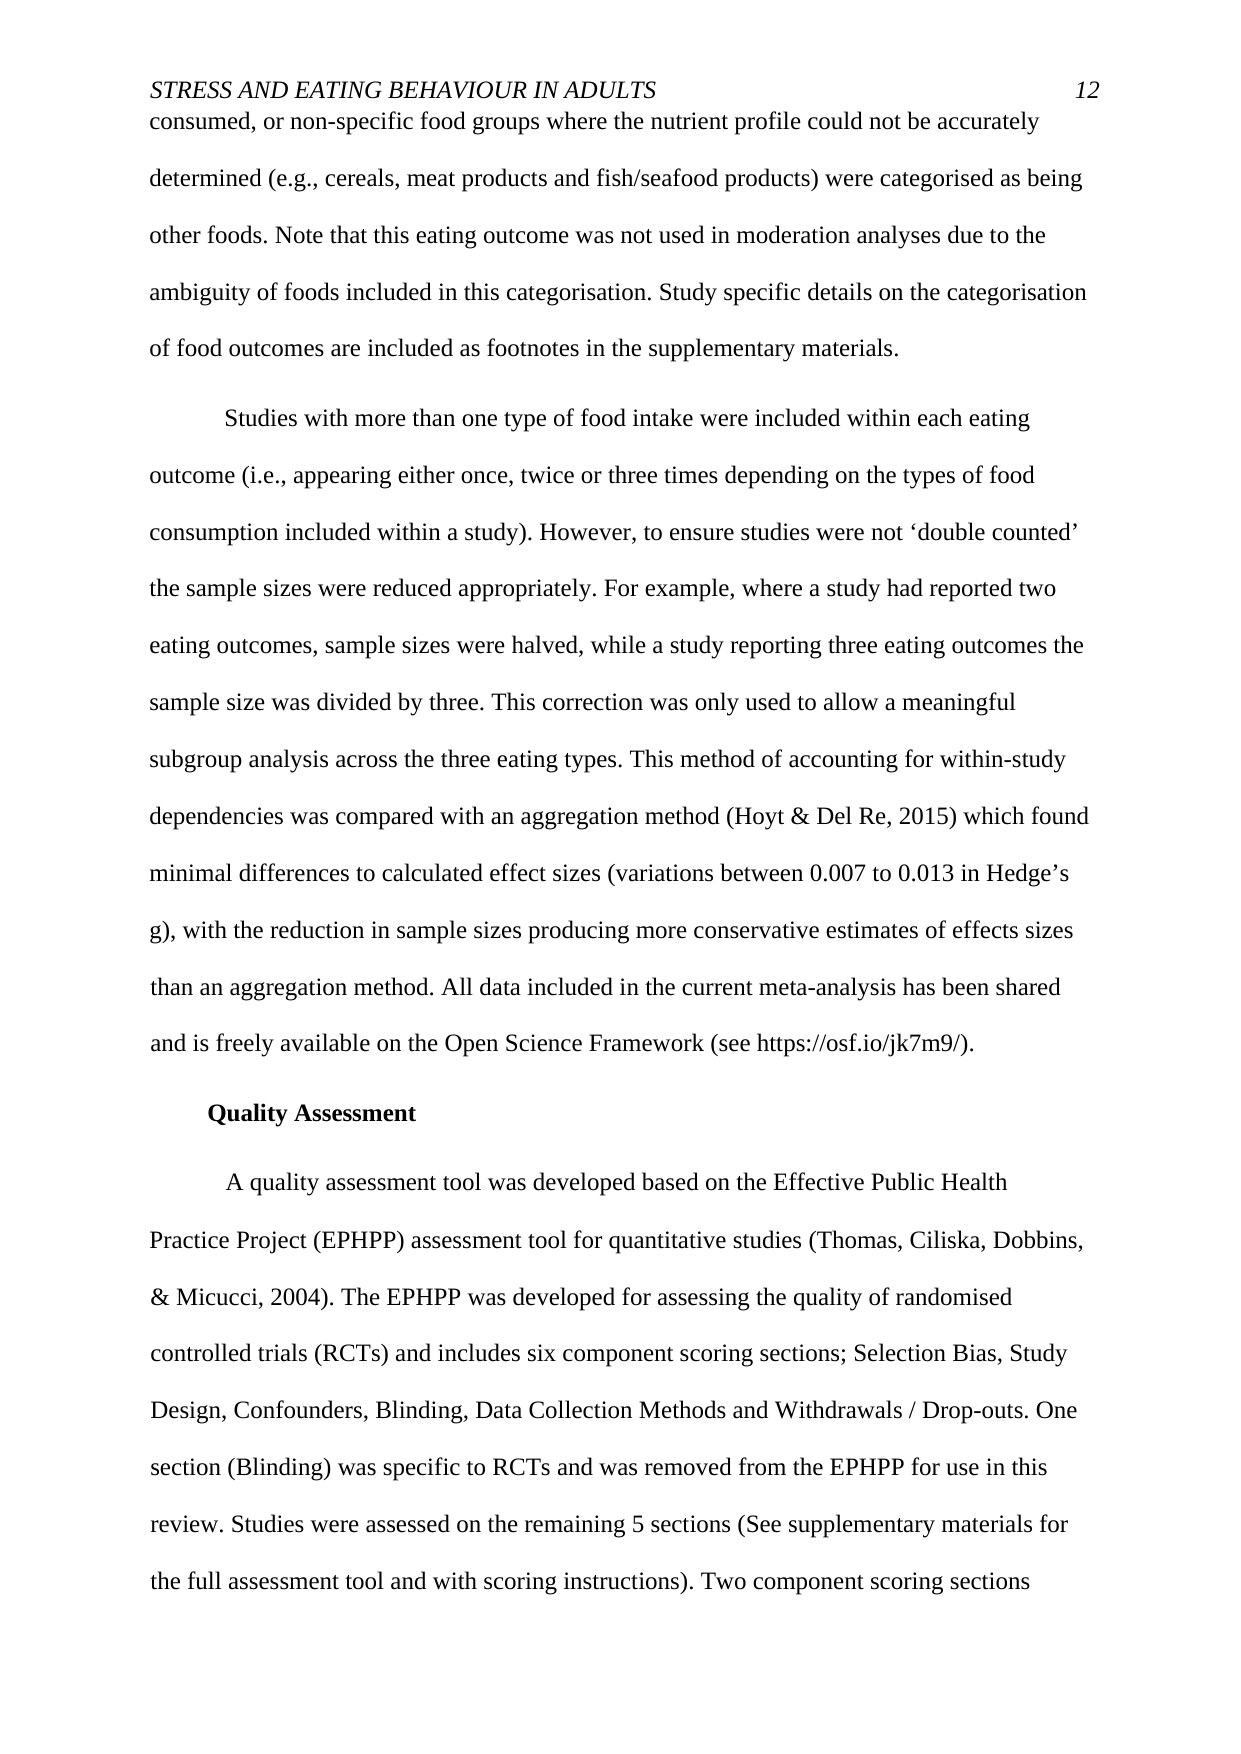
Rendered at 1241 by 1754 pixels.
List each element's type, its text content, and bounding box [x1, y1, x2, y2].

text A quality assessment tool was developed based on the Effective Public Health [149, 1167, 1084, 1196]
text g), with the reduction in sample sizes producing more conservative estimates of effects sizes than an aggregation method. All data included in the current meta-analysis has been shared and is freely available on the Open Science Framework (see https://osf.io/jk7m9/). [149, 915, 1089, 1057]
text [149, 106, 1089, 362]
text Studies with more than one type of food intake were included within each eating outcome (i.e., appearing either once, twice or three times depending on the types of food consumption included within a study). However, to ensure studies were not ‘double counted’ the sample sizes were reduced appropriately. For example, where a study had reported two eating outcomes, sample sizes were halved, while a study reporting three eating outcomes the sample size was divided by three. This correction was only used to allow a meaningful subgroup analysis across the three eating types. This method of accounting for within-study dependencies was compared with an aggregation method (Hoyt & Del Re, 2015) which found minimal differences to calculated effect sizes (variations between 0.007 to 0.013 in Hedge’s [149, 403, 1089, 887]
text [149, 1225, 1089, 1595]
subtitle Quality Assessment [207, 1098, 1103, 1127]
